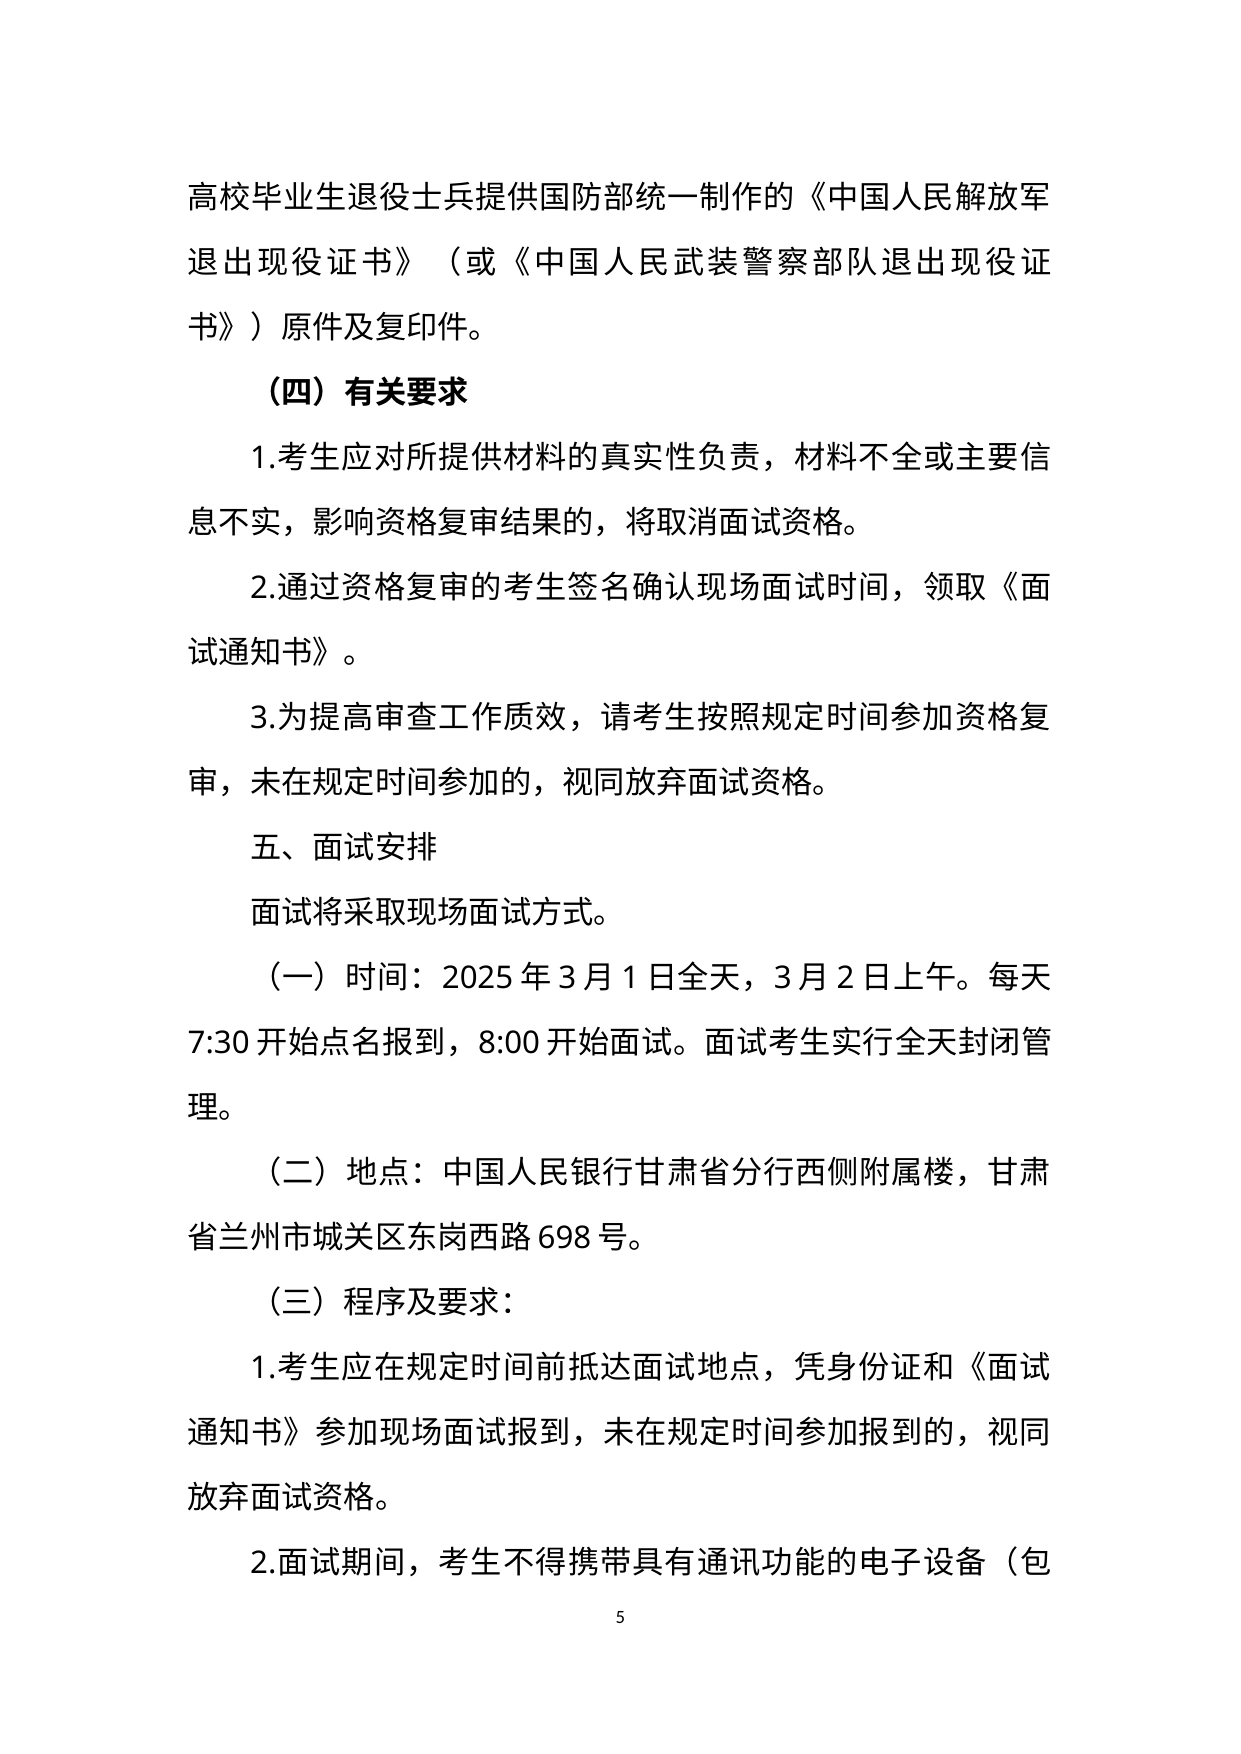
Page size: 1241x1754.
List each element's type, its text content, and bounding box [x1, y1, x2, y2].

text （四）有关要求 [187, 357, 1053, 422]
text 1.考生应在规定时间前抵达面试地点，凭身份证和《面试通知书》参加现场面试报到，未在规定时间参加报到的，视同放弃面试资格。 [187, 1332, 1053, 1527]
text （一）时间：2025年3月1日全天，3月2日上午。每天7:30开始点名报到，8:00开始面试。面试考生实行全天封闭管理。 [187, 942, 1053, 1137]
text （三）程序及要求： [187, 1267, 1053, 1332]
text 2.通过资格复审的考生签名确认现场面试时间，领取《面试通知书》。 [187, 552, 1053, 682]
text （二）地点：中国人民银行甘肃省分行西侧附属楼，甘肃省兰州市城关区东岗西路698号。 [187, 1137, 1053, 1267]
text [187, 162, 1053, 357]
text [187, 1527, 1053, 1592]
text 面试将采取现场面试方式。 [187, 877, 1053, 942]
text 1.考生应对所提供材料的真实性负责，材料不全或主要信息不实，影响资格复审结果的，将取消面试资格。 [187, 422, 1053, 552]
text 五、面试安排 [187, 812, 1053, 877]
text 3.为提高审查工作质效，请考生按照规定时间参加资格复审，未在规定时间参加的，视同放弃面试资格。 [187, 682, 1053, 812]
